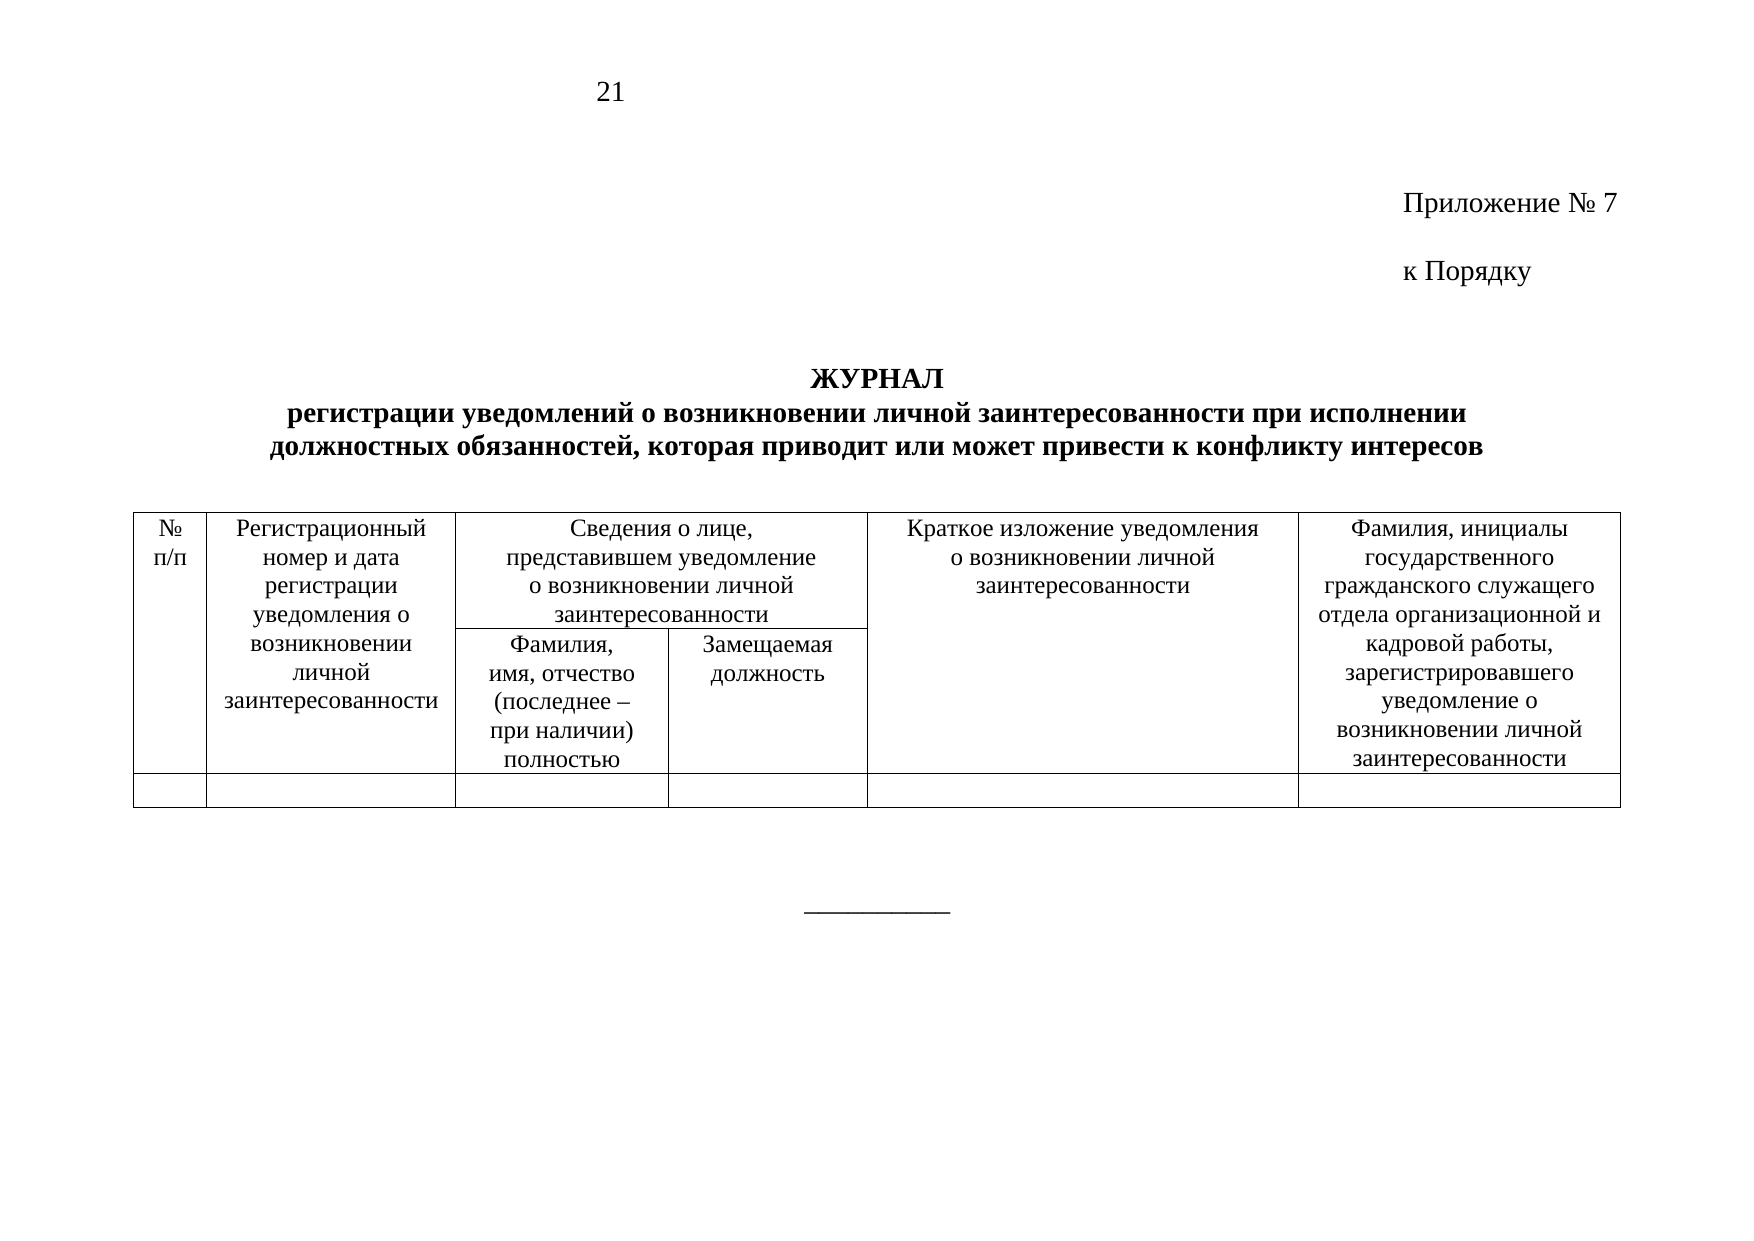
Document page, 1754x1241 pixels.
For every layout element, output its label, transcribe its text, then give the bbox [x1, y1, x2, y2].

text должностных обязанностей, которая приводит или может привести к конфликту интересов [118, 428, 1636, 462]
table_cell [1299, 774, 1620, 807]
text __________ [118, 883, 1636, 917]
table_cell Замещаемая должность [669, 629, 867, 773]
table_header Регистрационный номер и дата регистрации уведомления о возникновении личной заинтересованности [207, 513, 455, 773]
table_cell Фамилия, имя, отчество (последнее – при наличии) полностью [456, 629, 668, 773]
table_cell [669, 774, 867, 807]
table_cell [134, 774, 206, 807]
text регистрации уведомлений о возникновении личной заинтересованности при исполнении [118, 395, 1636, 428]
text Приложение № 7 [118, 186, 1624, 219]
table_header Краткое изложение уведомления о возникновении личной заинтересованности [868, 513, 1298, 773]
table_header Сведения о лице, представившем уведомление о возникновении личной заинтересованности [456, 513, 867, 628]
table_header № п/п [134, 513, 206, 773]
table_header Фамилия, инициалы государственного гражданского служащего отдела организационной и кадровой работы, зарегистрировавшего уведомление о возникновении личной заинтересованности [1299, 513, 1620, 773]
text ЖУРНАЛ [118, 361, 1636, 395]
text к Порядку [118, 253, 1624, 286]
table_cell [456, 774, 668, 807]
table_cell [207, 774, 455, 807]
table_cell [868, 774, 1298, 807]
